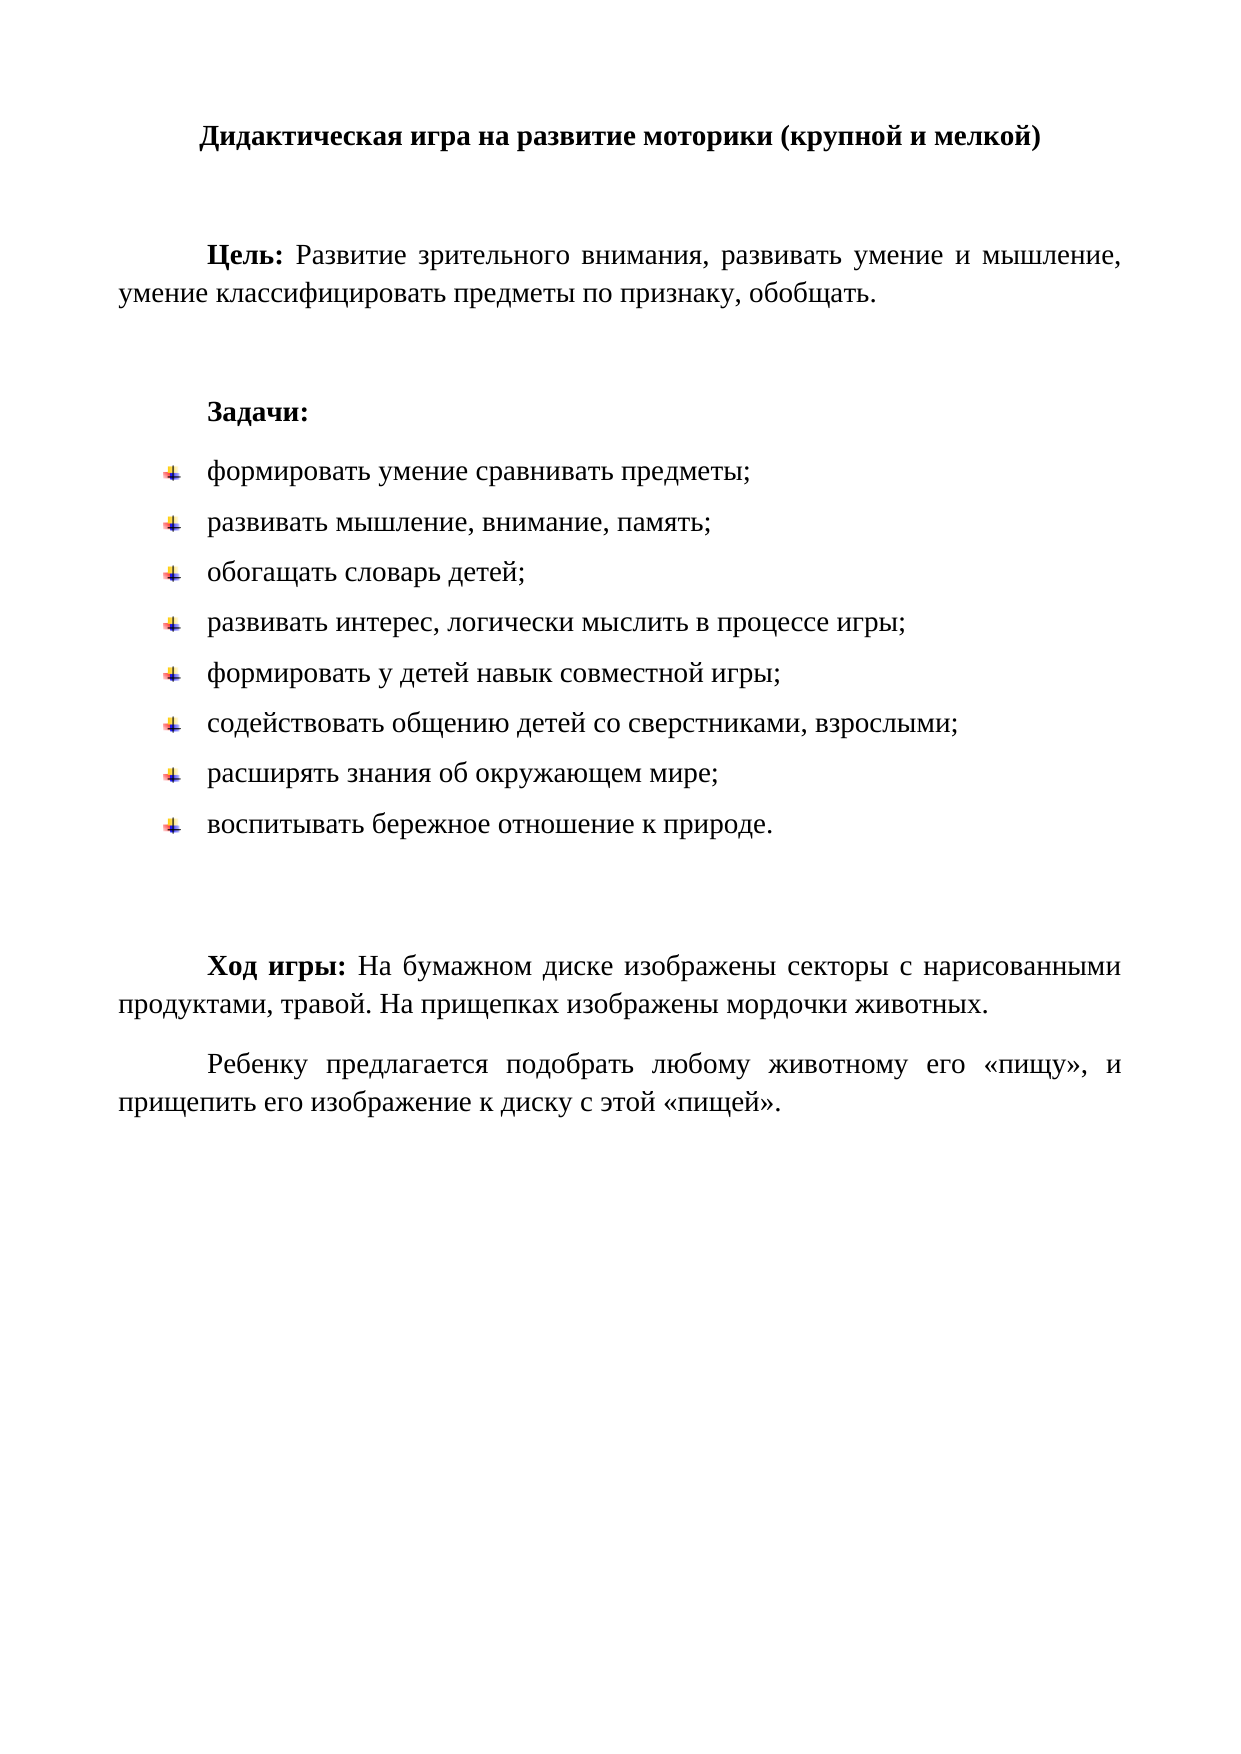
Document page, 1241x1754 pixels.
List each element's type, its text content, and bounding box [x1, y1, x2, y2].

text Цель: Развитие зрительного внимания, развивать умение и мышление, умение классифицировать предметы по признаку, обобщать. [118, 237, 1122, 309]
picture [163, 766, 181, 783]
list развивать интерес, логически мыслить в процессе игры; [162, 604, 1122, 638]
list формировать у детей навык совместной игры; [162, 655, 1122, 688]
list содействовать общению детей со сверстниками, взрослыми; [162, 705, 1122, 739]
picture [163, 715, 181, 733]
list развивать мышление, внимание, память; [162, 504, 1122, 537]
picture [163, 665, 181, 682]
text Ребенку предлагается подобрать любому животному его «пищу», и прищепить его изображение к диску с этой «пищей». [118, 1046, 1122, 1118]
text Ход игры: На бумажном диске изображены секторы с нарисованными продуктами, травой. На прищепках изображены мордочки животных. [118, 948, 1122, 1020]
text Дидактическая игра на развитие моторики (крупной и мелкой) [118, 118, 1122, 152]
list расширять знания об окружающем мире; [162, 755, 1122, 789]
list формировать умение сравнивать предметы; [162, 453, 1122, 487]
picture [163, 816, 181, 834]
text Задачи: [118, 394, 1122, 428]
list обогащать словарь детей; [162, 554, 1122, 588]
picture [163, 564, 181, 582]
list воспитывать бережное отношение к природе. [162, 806, 1122, 839]
picture [163, 464, 181, 481]
picture [163, 514, 181, 532]
picture [163, 615, 181, 632]
